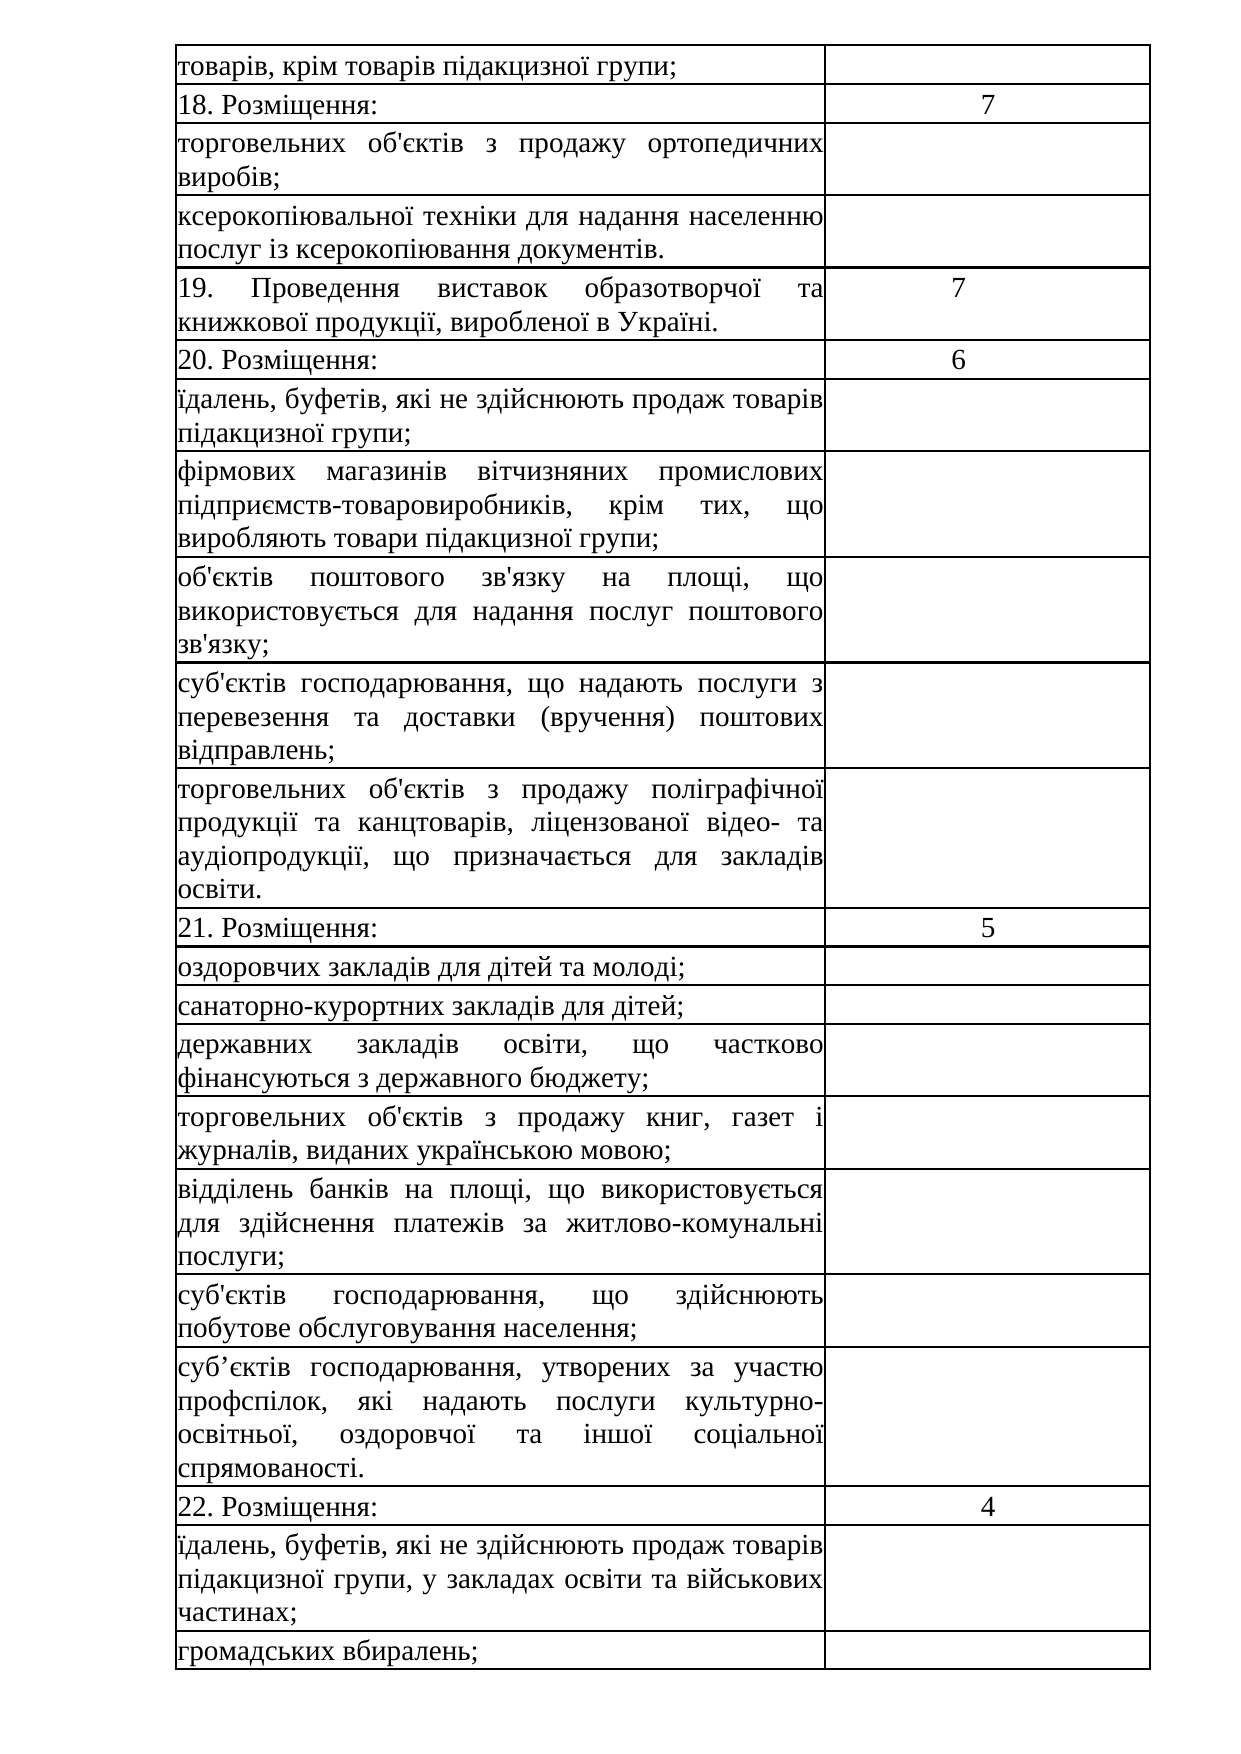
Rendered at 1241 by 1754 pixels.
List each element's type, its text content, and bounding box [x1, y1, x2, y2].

table_cell [826, 452, 1149, 556]
table_cell 18. Розміщення: [177, 85, 824, 122]
table_cell громадських вбиралень; [177, 1632, 824, 1668]
table_cell об'єктів поштового зв'язку на площі, що використовується для надання послуг поштового зв'язку; [177, 558, 824, 661]
table_cell їдалень, буфетів, які не здійснюють продаж товарів підакцизної групи, у закладах освіти та військових частинах; [177, 1526, 824, 1629]
table_cell суб'єктів господарювання, що надають послуги з перевезення та доставки (вручення) поштових відправлень; [177, 664, 824, 767]
table_cell [826, 986, 1149, 1023]
table_cell їдалень, буфетів, які не здійснюють продаж товарів підакцизної групи; [177, 380, 824, 450]
table_cell [826, 1097, 1149, 1167]
table_cell 7 [826, 85, 1149, 122]
table_cell торговельних об'єктів з продажу книг, газет і журналів, виданих українською мовою; [177, 1097, 824, 1167]
table_cell [826, 664, 1149, 767]
table_cell [826, 1632, 1149, 1668]
table_cell [826, 196, 1149, 266]
table_cell 4 [826, 1487, 1149, 1524]
table_cell державних закладів освіти, що частково фінансуються з державного бюджету; [177, 1025, 824, 1095]
table_cell [826, 1526, 1149, 1629]
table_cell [177, 46, 824, 83]
table_cell торговельних об'єктів з продажу поліграфічної продукції та канцтоварів, ліцензованої відео- та аудіопродукції, що призначається для закладів освіти. [177, 769, 824, 907]
table_cell санаторно-курортних закладів для дітей; [177, 986, 824, 1023]
table_cell 19. Проведення виставок образотворчої та книжкової продукції, виробленої в Україні. [177, 269, 824, 339]
table_cell відділень банків на площі, що використовується для здійснення платежів за житлово-комунальні послуги; [177, 1170, 824, 1273]
table_cell 21. Розміщення: [177, 909, 824, 945]
table_cell [826, 1170, 1149, 1273]
table_cell 20. Розміщення: [177, 341, 824, 377]
table_cell оздоровчих закладів для дітей та молоді; [177, 948, 824, 984]
table_cell ксерокопіювальної техніки для надання населенню послуг із ксерокопіювання документів. [177, 196, 824, 266]
table_cell 7 [826, 269, 1149, 339]
table_cell [826, 769, 1149, 907]
table_cell суб’єктів господарювання, утворених за участю профспілок, які надають послуги культурно-освітньої, оздоровчої та іншої соціальної спрямованості. [177, 1348, 824, 1485]
table_cell [826, 1348, 1149, 1485]
table_cell [826, 380, 1149, 450]
table_cell 8 [826, 46, 1149, 83]
table_cell [826, 1025, 1149, 1095]
table_cell фірмових магазинів вітчизняних промислових підприємств-товаровиробників, крім тих, що виробляють товари підакцизної групи; [177, 452, 824, 556]
table_cell суб'єктів господарювання, що здійснюють побутове обслуговування населення; [177, 1275, 824, 1346]
table_cell [826, 124, 1149, 194]
table_cell [826, 558, 1149, 661]
table_cell [826, 948, 1149, 984]
table_cell 6 [826, 341, 1149, 377]
table_cell 22. Розміщення: [177, 1487, 824, 1524]
table_cell [826, 1275, 1149, 1346]
table_cell 5 [826, 909, 1149, 945]
table_cell торговельних об'єктів з продажу ортопедичних виробів; [177, 124, 824, 194]
